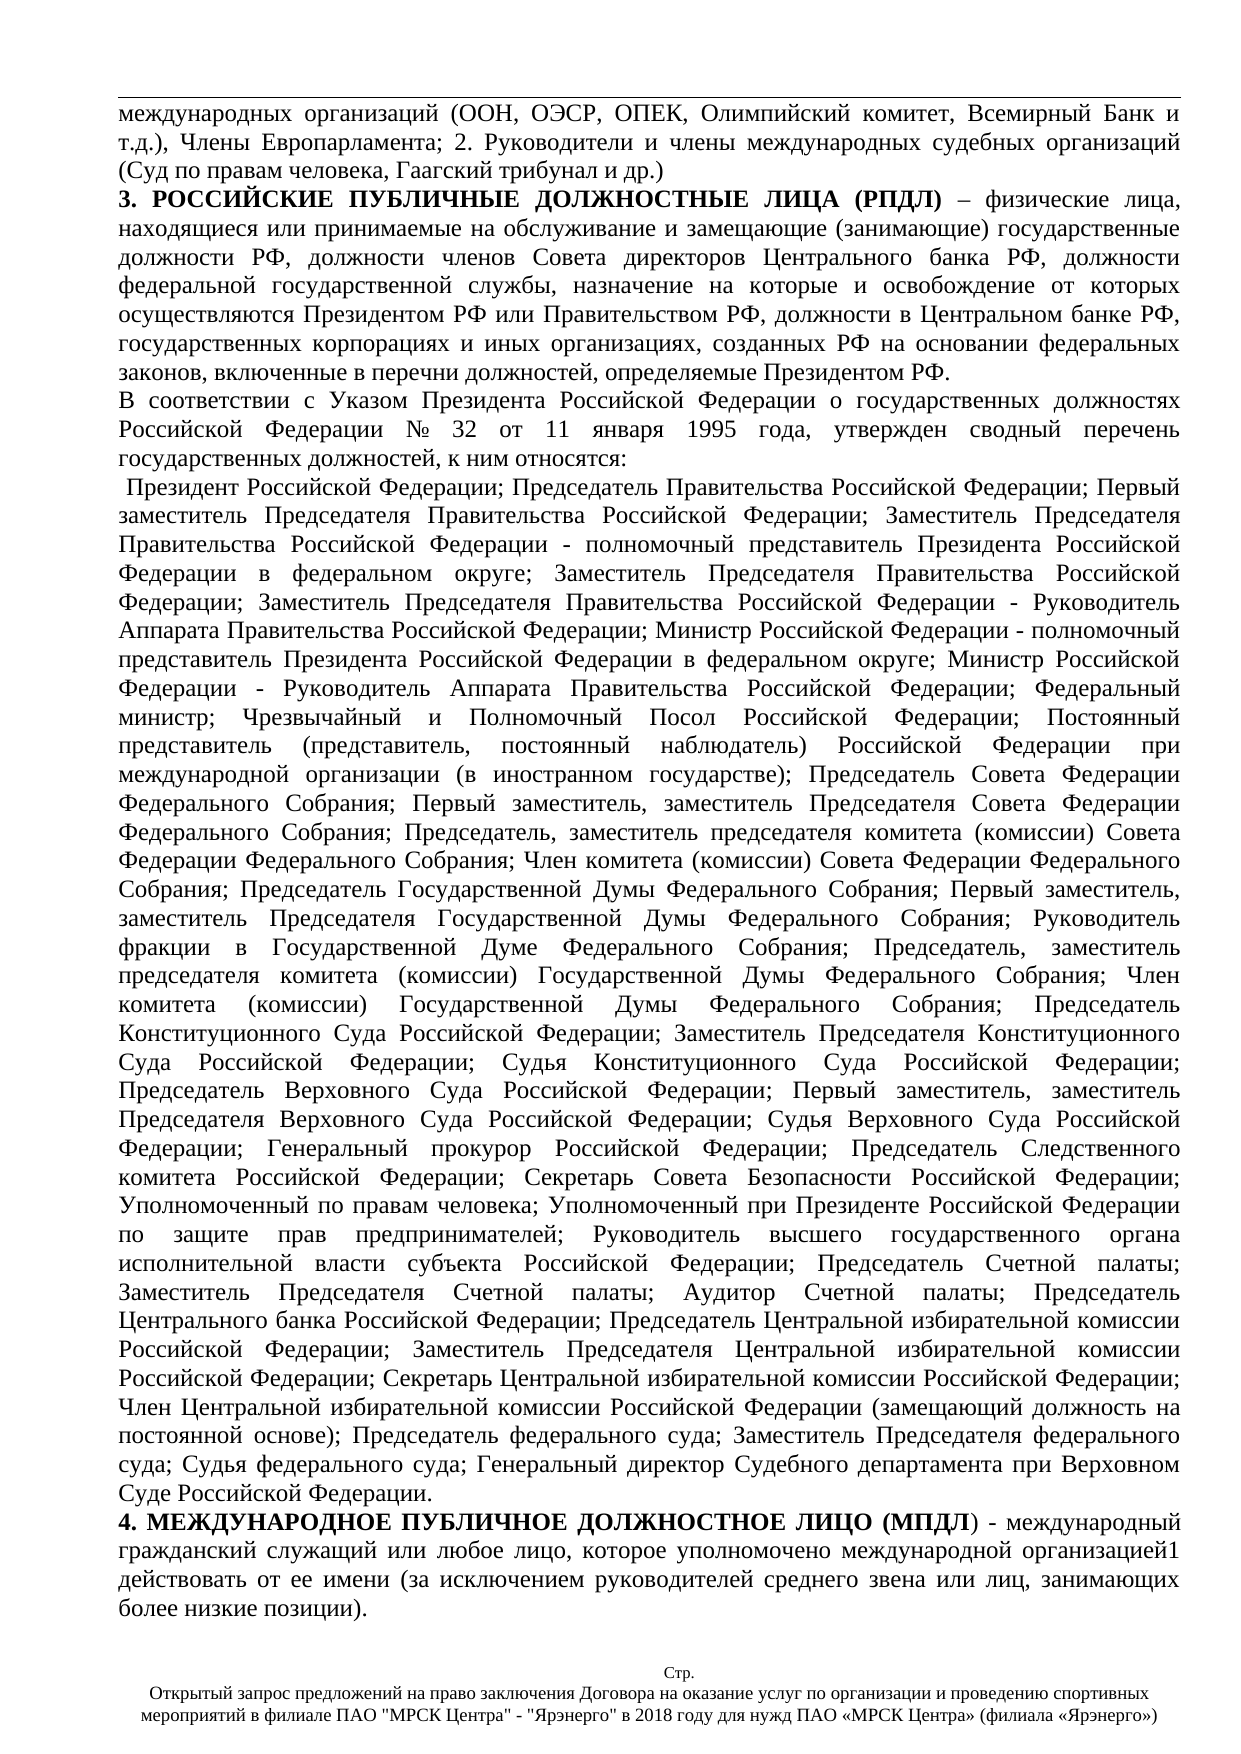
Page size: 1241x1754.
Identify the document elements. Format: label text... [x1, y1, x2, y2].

text 4. МЕЖДУНАРОДНОЕ ПУБЛИЧНОЕ ДОЛЖНОСТНОЕ ЛИЦО (МПДЛ) - международный гражданский служащий или любое лицо, которое уполномочено международной организацией1 действовать от ее имени (за исключением руководителей среднего звена или лиц, занимающих более низкие позиции). [118, 1507, 1181, 1622]
text 3. РОССИЙСКИЕ ПУБЛИЧНЫЕ ДОЛЖНОСТНЫЕ ЛИЦА (РПДЛ) – физические лица, находящиеся или принимаемые на обслуживание и замещающие (занимающие) государственные должности РФ, должности членов Совета директоров Центрального банка РФ, должности федеральной государственной службы, назначение на которые и освобождение от которых осуществляются Президентом РФ или Правительством РФ, должности в Центральном банке РФ, государственных корпорациях и иных организациях, созданных РФ на основании федеральных законов, включенные в перечни должностей, определяемые Президентом РФ. [118, 184, 1181, 386]
text Президент Российской Федерации; Председатель Правительства Российской Федерации; Первый заместитель Председателя Правительства Российской Федерации; Заместитель Председателя Правительства Российской Федерации - полномочный представитель Президента Российской Федерации в федеральном округе; Заместитель Председателя Правительства Российской Федерации; Заместитель Председателя Правительства Российской Федерации - Руководитель Аппарата Правительства Российской Федерации; Министр Российской Федерации - полномочный представитель Президента Российской Федерации в федеральном округе; Министр Российской Федерации - Руководитель Аппарата Правительства Российской Федерации; Федеральный министр; Чрезвычайный и Полномочный Посол Российской Федерации; Постоянный представитель (представитель, постоянный наблюдатель) Российской Федерации при международной организации (в иностранном государстве); Председатель Совета Федерации Федерального Собрания; Первый заместитель, заместитель Председателя Совета Федерации Федерального Собрания; Председатель, заместитель председателя комитета (комиссии) Совета Федерации Федерального Собрания; Член комитета (комиссии) Совета Федерации Федерального Собрания; Председатель Государственной Думы Федерального Собрания; Первый заместитель, заместитель Председателя Государственной Думы Федерального Собрания; Руководитель фракции в Государственной Думе Федерального Собрания; Председатель, заместитель председателя комитета (комиссии) Государственной Думы Федерального Собрания; Член комитета (комиссии) Государственной Думы Федерального Собрания; Председатель Конституционного Суда Российской Федерации; Заместитель Председателя Конституционного Суда Российской Федерации; Судья Конституционного Суда Российской Федерации; Председатель Верховного Суда Российской Федерации; Первый заместитель, заместитель Председателя Верховного Суда Российской Федерации; Судья Верховного Суда Российской Федерации; Генеральный прокурор Российской Федерации; Председатель Следственного комитета Российской Федерации; Секретарь Совета Безопасности Российской Федерации; Уполномоченный по правам человека; Уполномоченный при Президенте Российской Федерации по защите прав предпринимателей; Руководитель высшего государственного органа исполнительной власти субъекта Российской Федерации; Председатель Счетной палаты; Заместитель Председателя Счетной палаты; Аудитор Счетной палаты; Председатель Центрального банка Российской Федерации; Председатель Центральной избирательной комиссии Российской Федерации; Заместитель Председателя Центральной избирательной комиссии Российской Федерации; Секретарь Центральной избирательной комиссии Российской Федерации; Член Центральной избирательной комиссии Российской Федерации (замещающий должность на постоянной основе); Председатель федерального суда; Заместитель Председателя федерального суда; Судья федерального суда; Генеральный директор Судебного департамента при Верховном Суде Российской Федерации. [118, 472, 1181, 1507]
text В соответствии с Указом Президента Российской Федерации о государственных должностях Российской Федерации № 32 от 11 января 1995 года, утвержден сводный перечень государственных должностей, к ним относятся: [118, 386, 1181, 472]
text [118, 98, 1181, 184]
